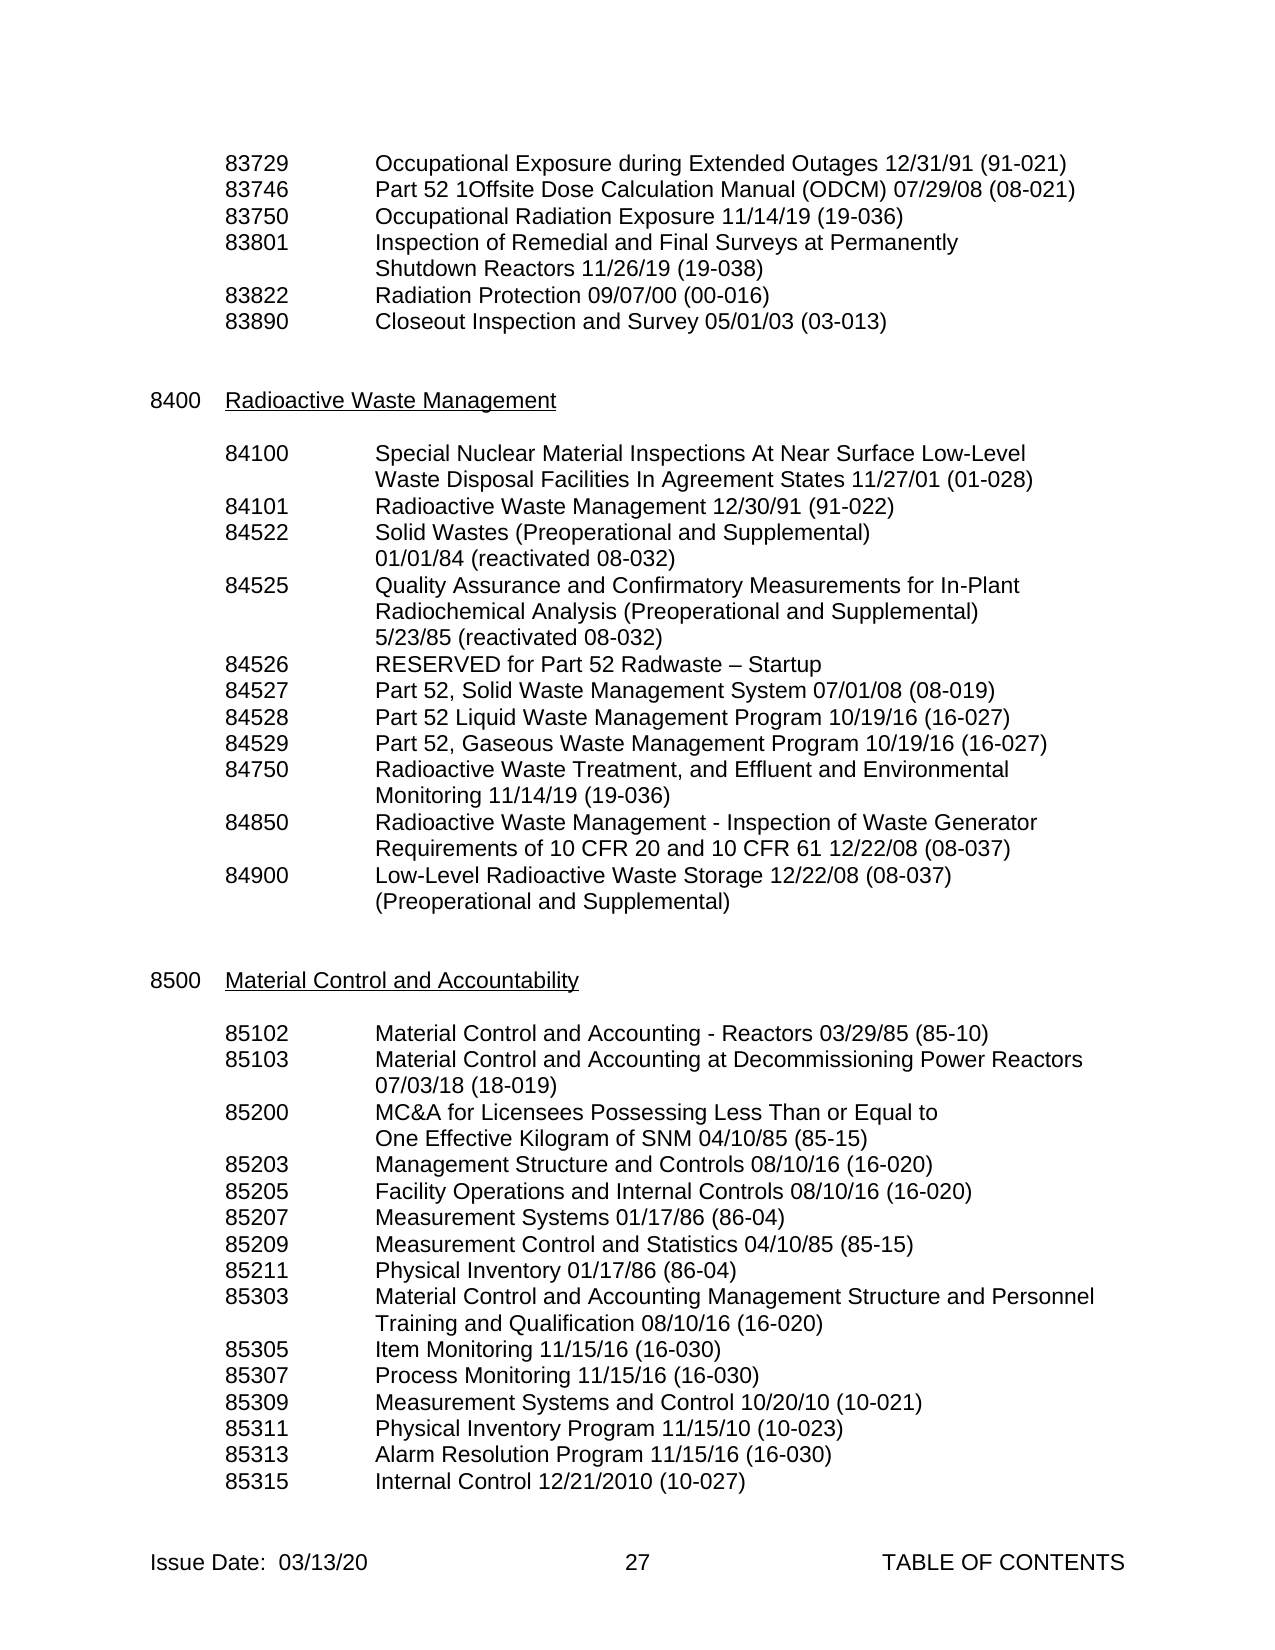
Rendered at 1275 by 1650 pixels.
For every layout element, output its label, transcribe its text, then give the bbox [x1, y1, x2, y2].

text 5/23/85 (reactivated 08-032) [150, 624, 1172, 651]
text 85309 Measurement Systems and Control 10/20/10 (10-021) [150, 1389, 1172, 1415]
text 83729 Occupational Exposure during Extended Outages 12/31/91 (91-021) [150, 150, 1172, 176]
text 84522 Solid Wastes (Preoperational and Supplemental) [150, 519, 1172, 545]
text 8400 Radioactive Waste Management [150, 387, 1172, 413]
text 84101 Radioactive Waste Management 12/30/91 (91-022) [225, 493, 1172, 519]
text 83890 Closeout Inspection and Survey 05/01/03 (03-013) [150, 308, 1172, 334]
text 84525 Quality Assurance and Confirmatory Measurements for In-Plant Radiochemical Analysis (Preoperational and Supplemental) [150, 572, 1172, 624]
text 83746 Part 52 Offsite Dose Calculation Manual (ODCM) 07/29/08 (08-021) [150, 176, 1172, 203]
text 85209 Measurement Control and Statistics 04/10/85 (85-15) [225, 1231, 1172, 1257]
text 84526 RESERVED for Part 52 Radwaste – Startup [150, 651, 1172, 677]
text 85207 Measurement Systems 01/17/86 (86-04) [225, 1204, 1172, 1231]
text 84528 Part 52 Liquid Waste Management Program 10/19/16 (16-027) [225, 703, 1172, 730]
text 07/03/18 (18-019) [225, 1072, 1172, 1099]
text 84100 Special Nuclear Material Inspections At Near Surface Low-Level [150, 440, 1172, 466]
text 83750 Occupational Radiation Exposure 11/14/19 (19-036) [150, 203, 1172, 229]
text 01/01/84 (reactivated 08-032) [150, 545, 1172, 572]
text 84850 Radioactive Waste Management - Inspection of Waste Generator Requirements of 10 CFR 20 and 10 CFR 61 12/22/08 (08-037) [225, 809, 1172, 862]
text 85315 Internal Control 12/21/2010 (10-027) [150, 1468, 1172, 1494]
text 85203 Management Structure and Controls 08/10/16 (16-020) [150, 1151, 1172, 1178]
text Waste Disposal Facilities In Agreement States 11/27/01 (01-028) [150, 466, 1172, 493]
text 84900 Low-Level Radioactive Waste Storage 12/22/08 (08-037) [150, 862, 1172, 888]
text 84529 Part 52, Gaseous Waste Management Program 10/19/16 (16-027) [225, 730, 1172, 756]
text 85200 MC&A for Licensees Possessing Less Than or Equal to [225, 1099, 1172, 1125]
text 85313 Alarm Resolution Program 11/15/16 (16-030) [150, 1441, 1172, 1468]
text Monitoring 11/14/19 (19-036) [150, 782, 1172, 809]
text 85303 Material Control and Accounting Management Structure and Personnel Training and Qualification 08/10/16 (16-020) [150, 1283, 1172, 1336]
text Shutdown Reactors 11/26/19 (19-038) [150, 255, 1172, 282]
text 83822 Radiation Protection 09/07/00 (00-016) [150, 282, 1172, 308]
text 85307 Process Monitoring 11/15/16 (16-030) [150, 1362, 1172, 1389]
text One Effective Kilogram of SNM 04/10/85 (85-15) [225, 1125, 1172, 1151]
text 85311 Physical Inventory Program 11/15/10 (10-023) [150, 1415, 1172, 1441]
text 84527 Part 52, Solid Waste Management System 07/01/08 (08-019) [150, 677, 1172, 703]
text 85205 Facility Operations and Internal Controls 08/10/16 (16-020) [150, 1178, 1172, 1204]
text 85211 Physical Inventory 01/17/86 (86-04) [150, 1257, 1172, 1283]
text 83801 Inspection of Remedial and Final Surveys at Permanently [150, 229, 1172, 255]
text 85103 Material Control and Accounting at Decommissioning Power Reactors [225, 1046, 1172, 1072]
text (Preoperational and Supplemental) [150, 888, 1172, 914]
text 85102 Material Control and Accounting - Reactors 03/29/85 (85-10) [225, 1020, 1172, 1046]
text 84750 Radioactive Waste Treatment, and Effluent and Environmental [225, 756, 1172, 782]
list Material Control and Accountability [150, 967, 1172, 993]
text 85305 Item Monitoring 11/15/16 (16-030) [150, 1336, 1172, 1362]
